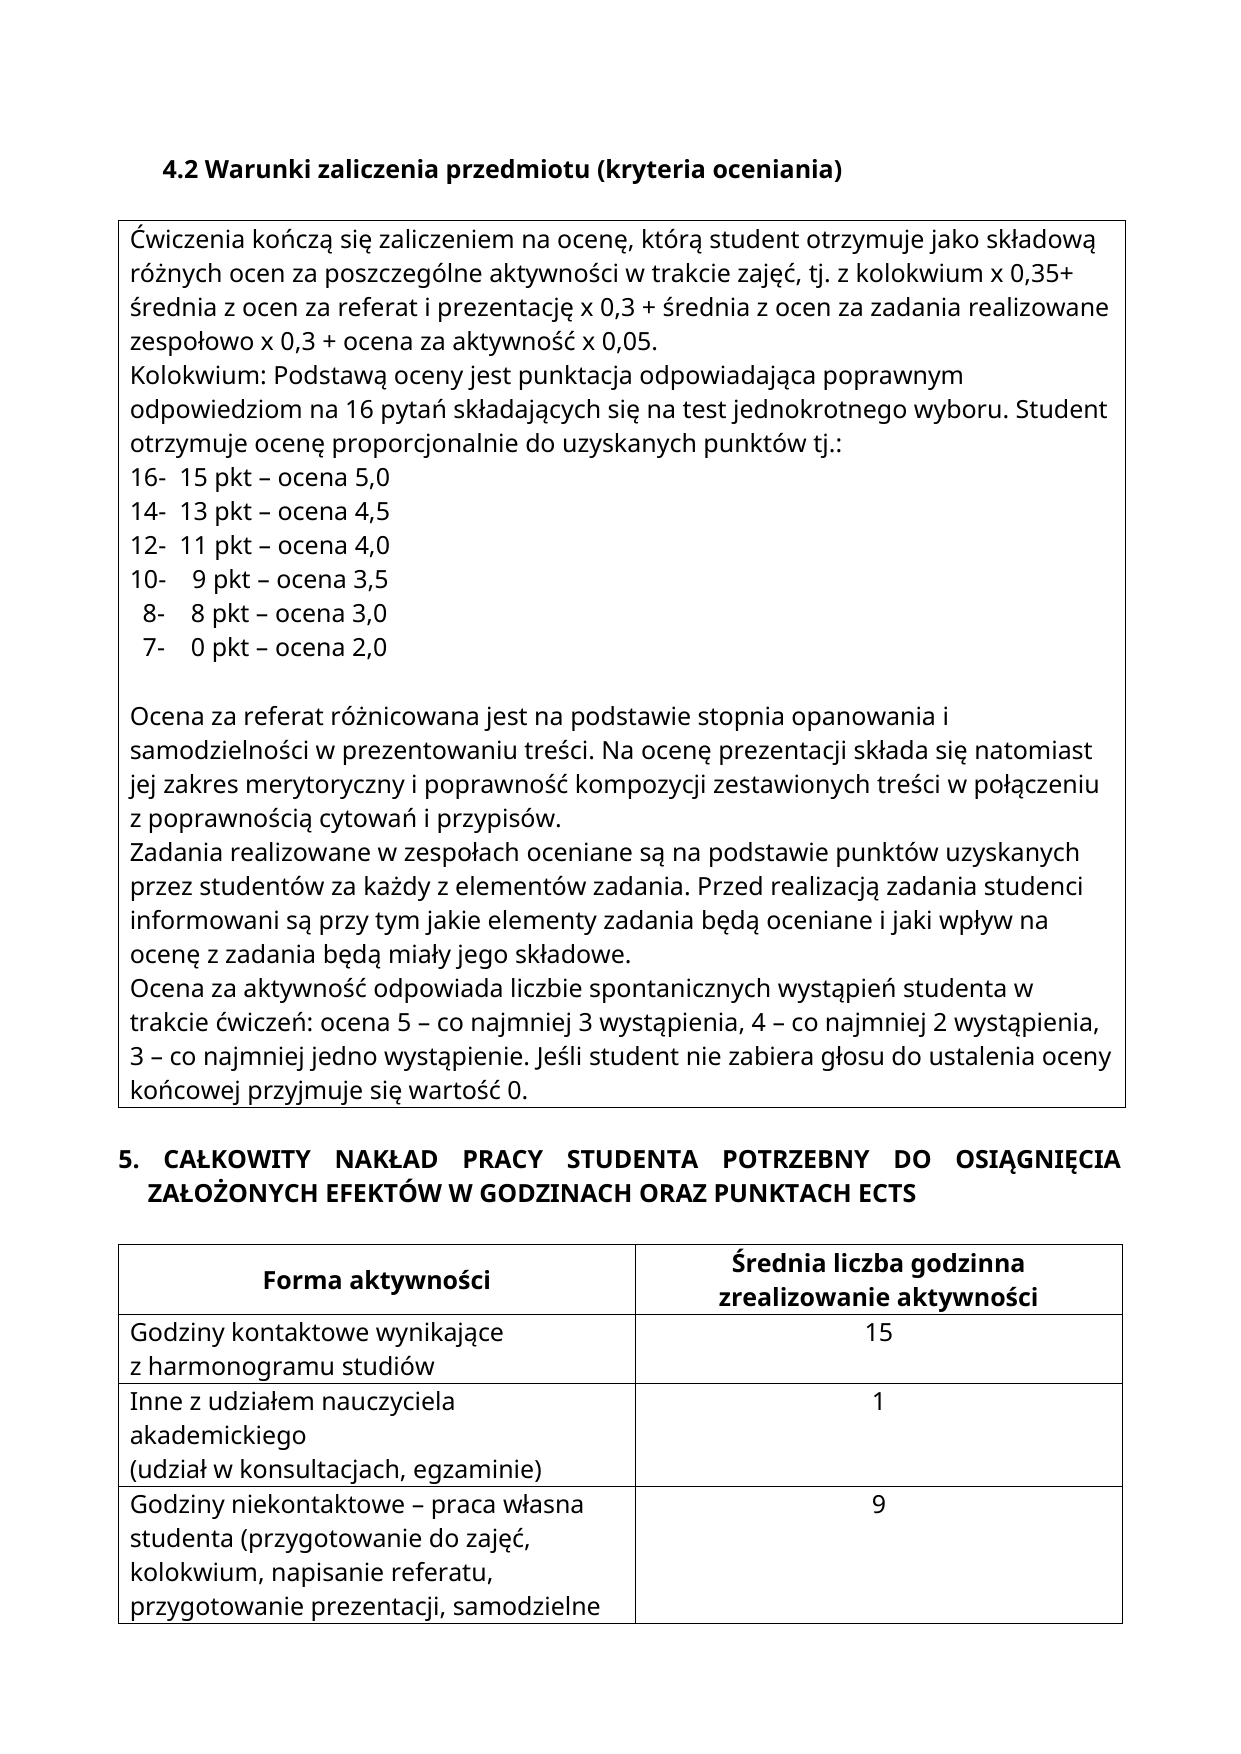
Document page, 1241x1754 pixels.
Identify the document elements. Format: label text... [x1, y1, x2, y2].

table_cell 9 [636, 1487, 1122, 1623]
table_cell Godziny kontaktowe wynikające z harmonogramu studiów [119, 1315, 635, 1383]
table_cell Inne z udziałem nauczyciela akademickiego (udział w konsultacjach, egzaminie) [119, 1384, 635, 1486]
table_cell 1 [636, 1384, 1122, 1486]
table_header Ćwiczenia kończą się zaliczeniem na ocenę, którą student otrzymuje jako składową różnych ocen za poszczególne aktywności w trakcie zajęć, tj. z kolokwium x 0,35+ średnia z ocen za referat i prezentację x 0,3 + średnia z ocen za zadania realizowane zespołowo x 0,3 + ocena za aktywność x 0,05. Kolokwium: Podstawą oceny jest punktacja odpowiadająca poprawnym odpowiedziom na 16 pytań składających się na test jednokrotnego wyboru. Student otrzymuje ocenę proporcjonalnie do uzyskanych punktów tj.: 16- 15 pkt – ocena 5,0 14- 13 pkt – ocena 4,5 12- 11 pkt – ocena 4,0 10- 9 pkt – ocena 3,5 8- 8 pkt – ocena 3,0 7- 0 pkt – ocena 2,0 Ocena za referat różnicowana jest na podstawie stopnia opanowania i samodzielności w prezentowaniu treści. Na ocenę prezentacji składa się natomiast jej zakres merytoryczny i poprawność kompozycji zestawionych treści w połączeniu z poprawnością cytowań i przypisów. Zadania realizowane w zespołach oceniane są na podstawie punktów uzyskanych przez studentów za każdy z elementów zadania. Przed realizacją zadania studenci informowani są przy tym jakie elementy zadania będą oceniane i jaki wpływ na ocenę z zadania będą miały jego składowe. Ocena za aktywność odpowiada liczbie spontanicznych wystąpień studenta w trakcie ćwiczeń: ocena 5 – co najmniej 3 wystąpienia, 4 – co najmniej 2 wystąpienia, 3 – co najmniej jedno wystąpienie. Jeśli student nie zabiera głosu do ustalenia oceny końcowej przyjmuje się wartość 0. [119, 221, 1125, 1107]
table_header Forma aktywności [119, 1245, 635, 1313]
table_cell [119, 1487, 635, 1623]
table_cell 15 [636, 1315, 1122, 1383]
text 5. CAŁKOWITY NAKŁAD PRACY STUDENTA POTRZEBNY DO OSIĄGNIĘCIA ZAŁOŻONYCH EFEKTÓW W GODZINACH ORAZ PUNKTACH ECTS [118, 1142, 1122, 1210]
text 4.2 Warunki zaliczenia przedmiotu (kryteria oceniania) [162, 152, 1122, 186]
table_header Średnia liczba godzinna zrealizowanie aktywności [636, 1245, 1122, 1313]
